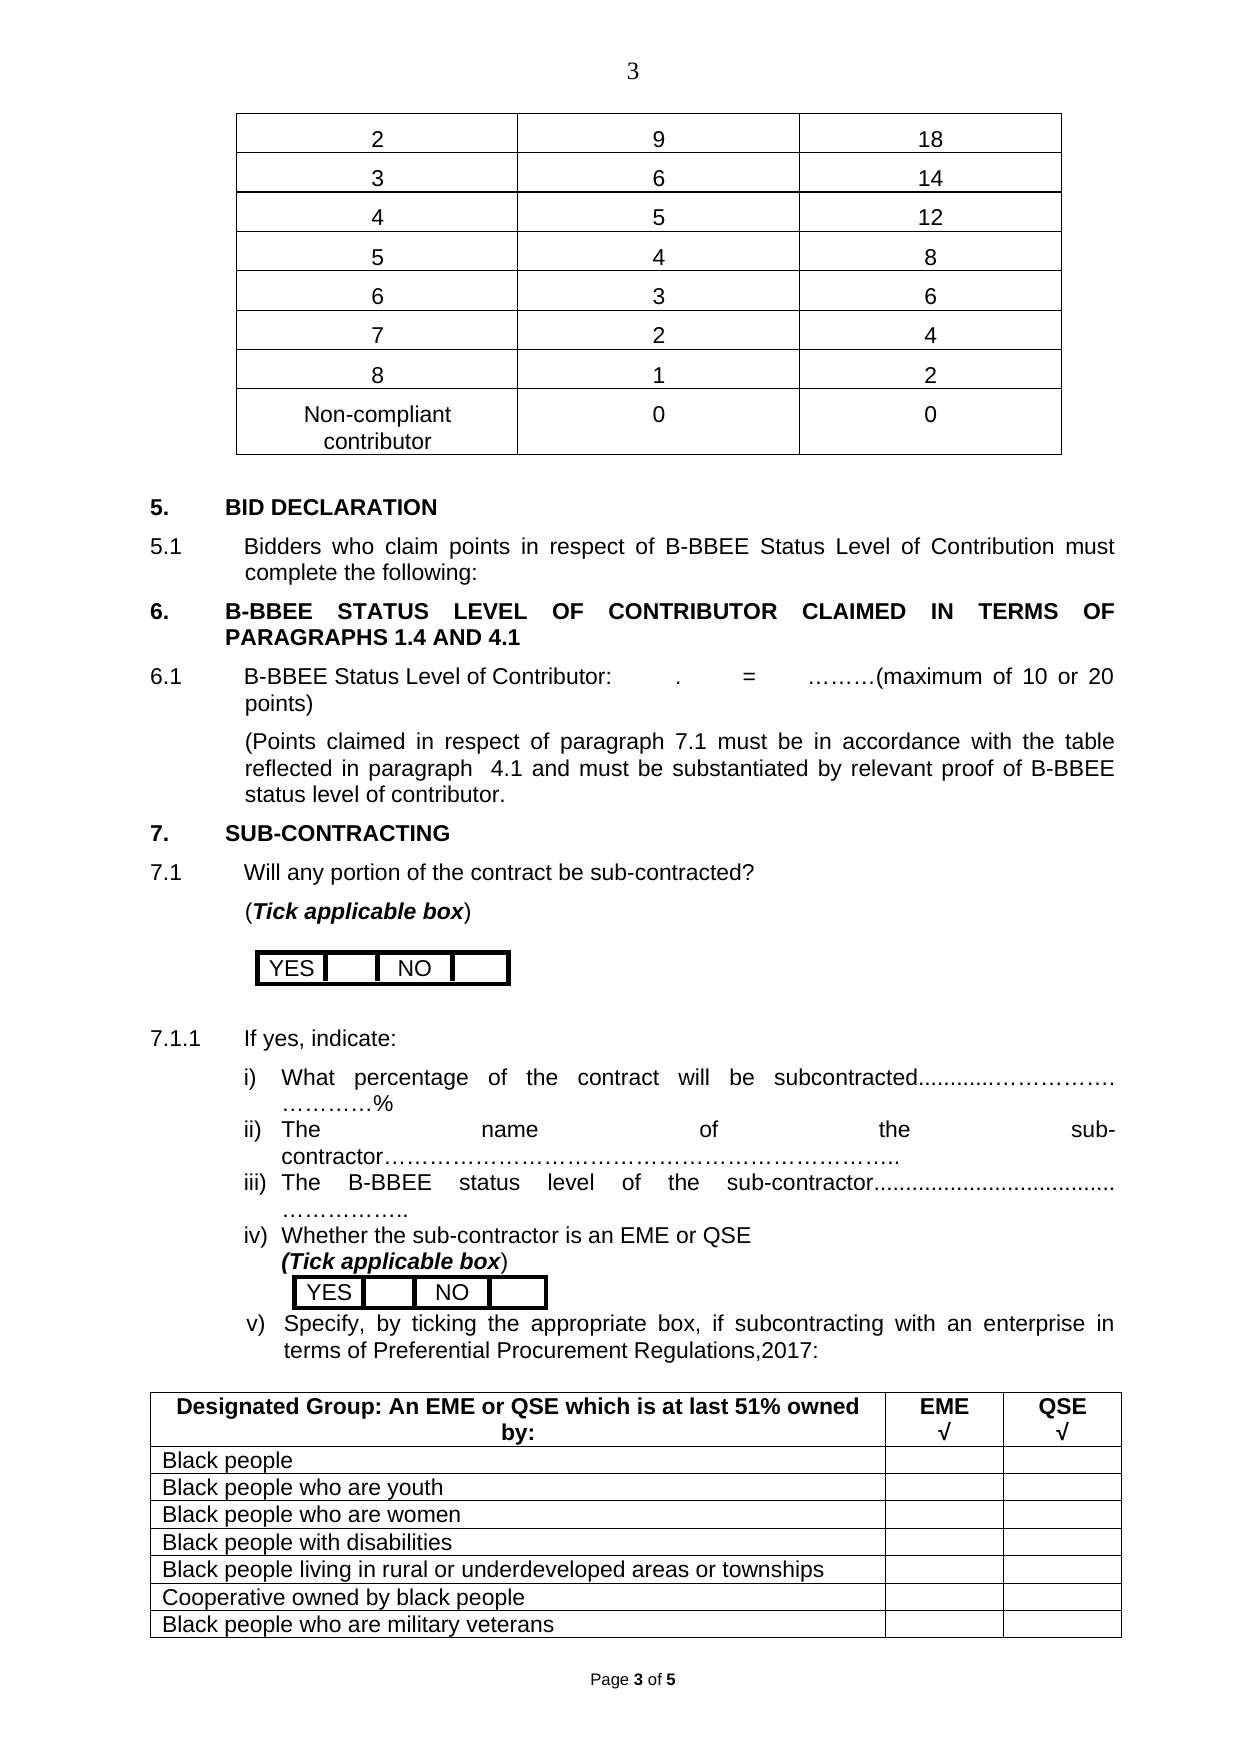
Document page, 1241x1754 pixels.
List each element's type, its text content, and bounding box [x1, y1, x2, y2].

table_cell Black people living in rural or underdeveloped areas or townships [151, 1556, 885, 1582]
table_header YES [260, 955, 323, 981]
table_cell Black people who are military veterans [151, 1611, 885, 1637]
table_cell 9 [518, 114, 799, 152]
table_cell 2 [518, 311, 799, 349]
table_cell [1004, 1611, 1121, 1637]
table_cell Black people who are youth [151, 1474, 885, 1500]
table_cell 8 [237, 350, 517, 388]
list B-BBEE STATUS LEVEL OF CONTRIBUTOR CLAIMED IN TERMS OF PARAGRAPHS 1.4 AND 4.1 [150, 598, 1116, 651]
table_cell [1004, 1501, 1121, 1528]
table_cell Non-compliant contributor [237, 389, 517, 454]
table_cell [886, 1447, 1003, 1473]
table_cell [886, 1529, 1003, 1555]
text (Tick applicable box) [244, 898, 1116, 924]
table_cell [886, 1611, 1003, 1637]
list If yes, indicate: [150, 1025, 1116, 1051]
table_cell 6 [518, 153, 799, 191]
table_cell 2 [237, 114, 517, 152]
table_cell 14 [800, 153, 1061, 191]
table_cell [1004, 1556, 1121, 1582]
table_cell [1004, 1447, 1121, 1473]
table_cell 0 [800, 389, 1061, 454]
table_cell 3 [518, 271, 799, 309]
table_header [455, 955, 506, 981]
table_cell 12 [800, 193, 1061, 231]
list Bidders who claim points in respect of B-BBEE Status Level of Contribution must complete the following: [150, 533, 1116, 585]
text (Points claimed in respect of paragraph 7.1 must be in accordance with the table reflected in paragraph 4.1 and must be substantiated by relevant proof of B-BBEE status level of contributor. [244, 728, 1116, 807]
table_cell 4 [518, 232, 799, 270]
table_header QSE √ [1004, 1393, 1121, 1446]
table_header [492, 1279, 544, 1306]
list The name of the sub-contractor………………………………………………………….. [244, 1116, 1116, 1169]
table_cell [886, 1474, 1003, 1500]
table_header [328, 955, 375, 981]
table_header EME √ [886, 1393, 1003, 1446]
table_cell Black people with disabilities [151, 1529, 885, 1555]
table_cell 18 [800, 114, 1061, 152]
table_header NO [417, 1279, 487, 1306]
table_cell 5 [237, 232, 517, 270]
table_cell Cooperative owned by black people [151, 1584, 885, 1610]
table_cell 6 [800, 271, 1061, 309]
table_cell 4 [800, 311, 1061, 349]
table_cell [1004, 1529, 1121, 1555]
table_header NO [380, 955, 450, 981]
table_cell 3 [237, 153, 517, 191]
table_cell [1004, 1474, 1121, 1500]
list Will any portion of the contract be sub-contracted? [150, 859, 1116, 885]
list The B-BBEE status level of the sub-contractor......................................…………….. [244, 1169, 1116, 1222]
list Specify, by ticking the appropriate box, if subcontracting with an enterprise in terms of Preferential Procurement Regulations,2017: [246, 1310, 1116, 1363]
table_cell 4 [237, 193, 517, 231]
table_cell 7 [237, 311, 517, 349]
table_cell 2 [800, 350, 1061, 388]
table_cell 6 [237, 271, 517, 309]
table_cell 1 [518, 350, 799, 388]
table_cell 8 [800, 232, 1061, 270]
list B-BBEE Status Level of Contributor: . = ………(maximum of 10 or 20 points) [150, 663, 1116, 716]
table_cell Black people who are women [151, 1501, 885, 1528]
table_cell [886, 1584, 1003, 1610]
table_cell [1004, 1584, 1121, 1610]
table_header YES [297, 1279, 361, 1306]
table_header Designated Group: An EME or QSE which is at last 51% owned by: [151, 1393, 885, 1446]
list What percentage of the contract will be subcontracted............…………….…………% [244, 1064, 1116, 1116]
table_cell Black people [151, 1447, 885, 1473]
table_cell [886, 1501, 1003, 1528]
table_cell 5 [518, 193, 799, 231]
text (Tick applicable box) [281, 1248, 1116, 1274]
table_header [366, 1279, 412, 1306]
table_cell [886, 1556, 1003, 1582]
table_cell 0 [518, 389, 799, 454]
list BID DECLARATION [150, 494, 1116, 520]
list SUB-CONTRACTING [150, 820, 1116, 846]
list Whether the sub-contractor is an EME or QSE [244, 1222, 1116, 1248]
